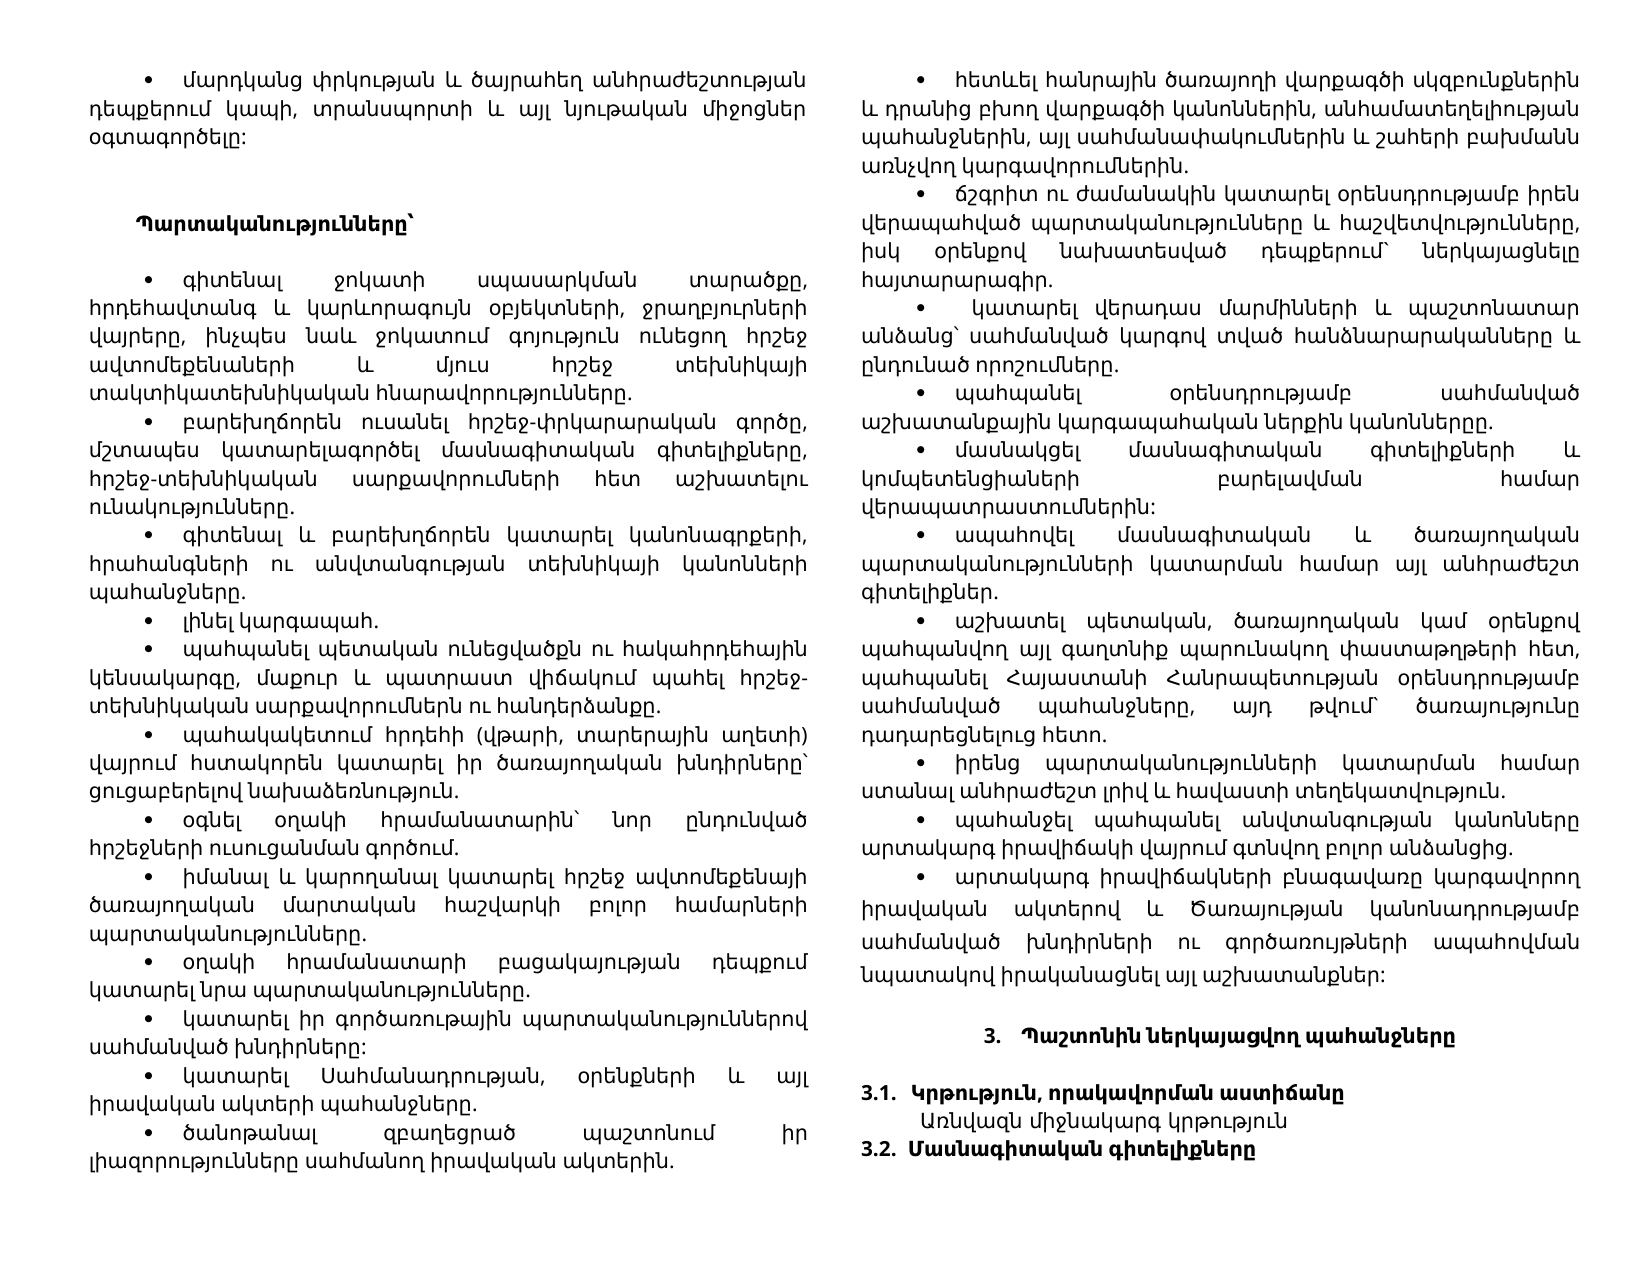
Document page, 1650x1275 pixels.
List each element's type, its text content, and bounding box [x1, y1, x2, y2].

list իմանալ և կարողանալ կատարել հրշեջ ավտոմեքենայի ծառայողական մարտական հաշվարկի բոլոր համարների պարտականությունները. [89, 862, 808, 947]
list պահպանել օրենսդրությամբ սահմանված աշխատանքային կարգապահական ներքին կանոններըը. [861, 378, 1580, 435]
list Պաշտոնին ներկայացվող պահանջները [861, 1021, 1579, 1049]
list պահակակետում հրդեհի (վթարի, տարերային աղետի) վայրում հստակորեն կատարել իր ծառայողական խնդիրները՝ ցուցաբերելով նախաձեռնություն. [89, 720, 808, 805]
list պահանջել պահպանել անվտանգության կանոնները արտակարգ իրավիճակի վայրում գտնվող բոլոր անձանցից. [861, 805, 1580, 862]
list պահպանել պետական ունեցվածքն ու հակահրդեհային կենսակարգը, մաքուր և պատրաստ վիճակում պահել հրշեջ-տեխնիկական սարքավորումներն ու հանդերձանքը. [89, 634, 808, 720]
list բարեխղճորեն ուսանել հրշեջ-փրկարարական գործը, մշտապես կատարելագործել մասնագիտական գիտելիքները, հրշեջ-տեխնիկական սարքավորումների հետ աշխատելու ունակությունները. [89, 407, 808, 521]
list արտակարգ իրավիճակների բնագավառը կարգավորող իրավական ակտերով և Ծառայության կանոնադրությամբ սահմանված խնդիրների ու գործառույթների ապահովման նպատակով իրականացնել այլ աշխատանքներ: [861, 862, 1580, 988]
list կատարել Սահմանադրության, օրենքների և այլ իրավական ակտերի պահանջները. [89, 1061, 808, 1118]
text Պարտականությունները՝ [89, 212, 807, 236]
list ապահովել մասնագիտական և ծառայողական պարտականությունների կատարման համար այլ անհրաժեշտ գիտելիքներ. [861, 521, 1580, 606]
list գիտենալ ջոկատի սպասարկման տարածքը, հրդեհավտանգ և կարևորագույն օբյեկտների, ջրաղբյուրների վայրերը, ինչպես նաև ջոկատում գոյություն ունեցող հրշեջ ավտոմեքենաների և մյուս հրշեջ տեխնիկայի տակտիկատեխնիկական հնարավորությունները. [89, 265, 808, 407]
list օղակի հրամանատարի բացակայության դեպքում կատարել նրա պարտականությունները. [89, 947, 808, 1004]
list կատարել իր գործառութային պարտականություններով սահմանված խնդիրները: [89, 1004, 808, 1061]
list մարդկանց փրկության և ծայրահեղ անհրաժեշտության դեպքերում կապի, տրանսպորտի և այլ նյութական միջոցներ օգտագործելը: [89, 66, 807, 151]
list ճշգրիտ ու ժամանակին կատարել օրենսդրությամբ իրեն վերապահված պարտականությունները և հաշվետվությունները, իսկ օրենքով նախատեսված դեպքերում` ներկայացնելը հայտարարագիր. [861, 179, 1580, 293]
list իրենց պարտականությունների կատարման համար ստանալ անհրաժեշտ լրիվ և հավաստի տեղեկատվություն. [861, 748, 1580, 805]
list ծանոթանալ զբաղեցրած պաշտոնում իր լիազորությունները սահմանող իրավական ակտերին. [89, 1118, 808, 1175]
list մասնակցել մասնագիտական գիտելիքների և կոմպետենցիաների բարելավման համար վերապատրաստումներին: [861, 435, 1580, 521]
list գիտենալ և բարեխղճորեն կատարել կանոնագրքերի, հրահանգների ու անվտանգության տեխնիկայի կանոնների պահանջները. [89, 521, 808, 606]
list հետևել հանրային ծառայողի վարքագծի սկզբունքներին և դրանից բխող վարքագծի կանոններին, անհամատեղելիության պահանջներին, այլ սահմանափակումներին և շահերի բախմանն առնչվող կարգավորումներին. [861, 66, 1580, 179]
list աշխատել պետական, ծառայողական կամ օրենքով պահպանվող այլ գաղտնիք պարունակող փաստաթղթերի հետ, պահպանել Հայաստանի Հանրապետության օրենսդրությամբ սահմանված պահանջները, այդ թվում` ծառայությունը դադարեցնելուց հետո. [861, 606, 1580, 748]
list Մասնագիտական գիտելիքները [861, 1134, 1579, 1163]
list Կրթություն, որակավորման աստիճանը [861, 1078, 1579, 1106]
list լինել կարգապահ. [89, 606, 808, 634]
list կատարել վերադաս մարմինների և պաշտոնատար անձանց՝ սահմանված կարգով տված հանձնարարականները և ընդունած որոշումները. [861, 293, 1580, 378]
list օգնել օղակի հրամանատարին՝ նոր ընդունված հրշեջների ուսուցանման գործում. [89, 805, 808, 862]
list Առնվազն միջնակարգ կրթություն [936, 1106, 1579, 1134]
